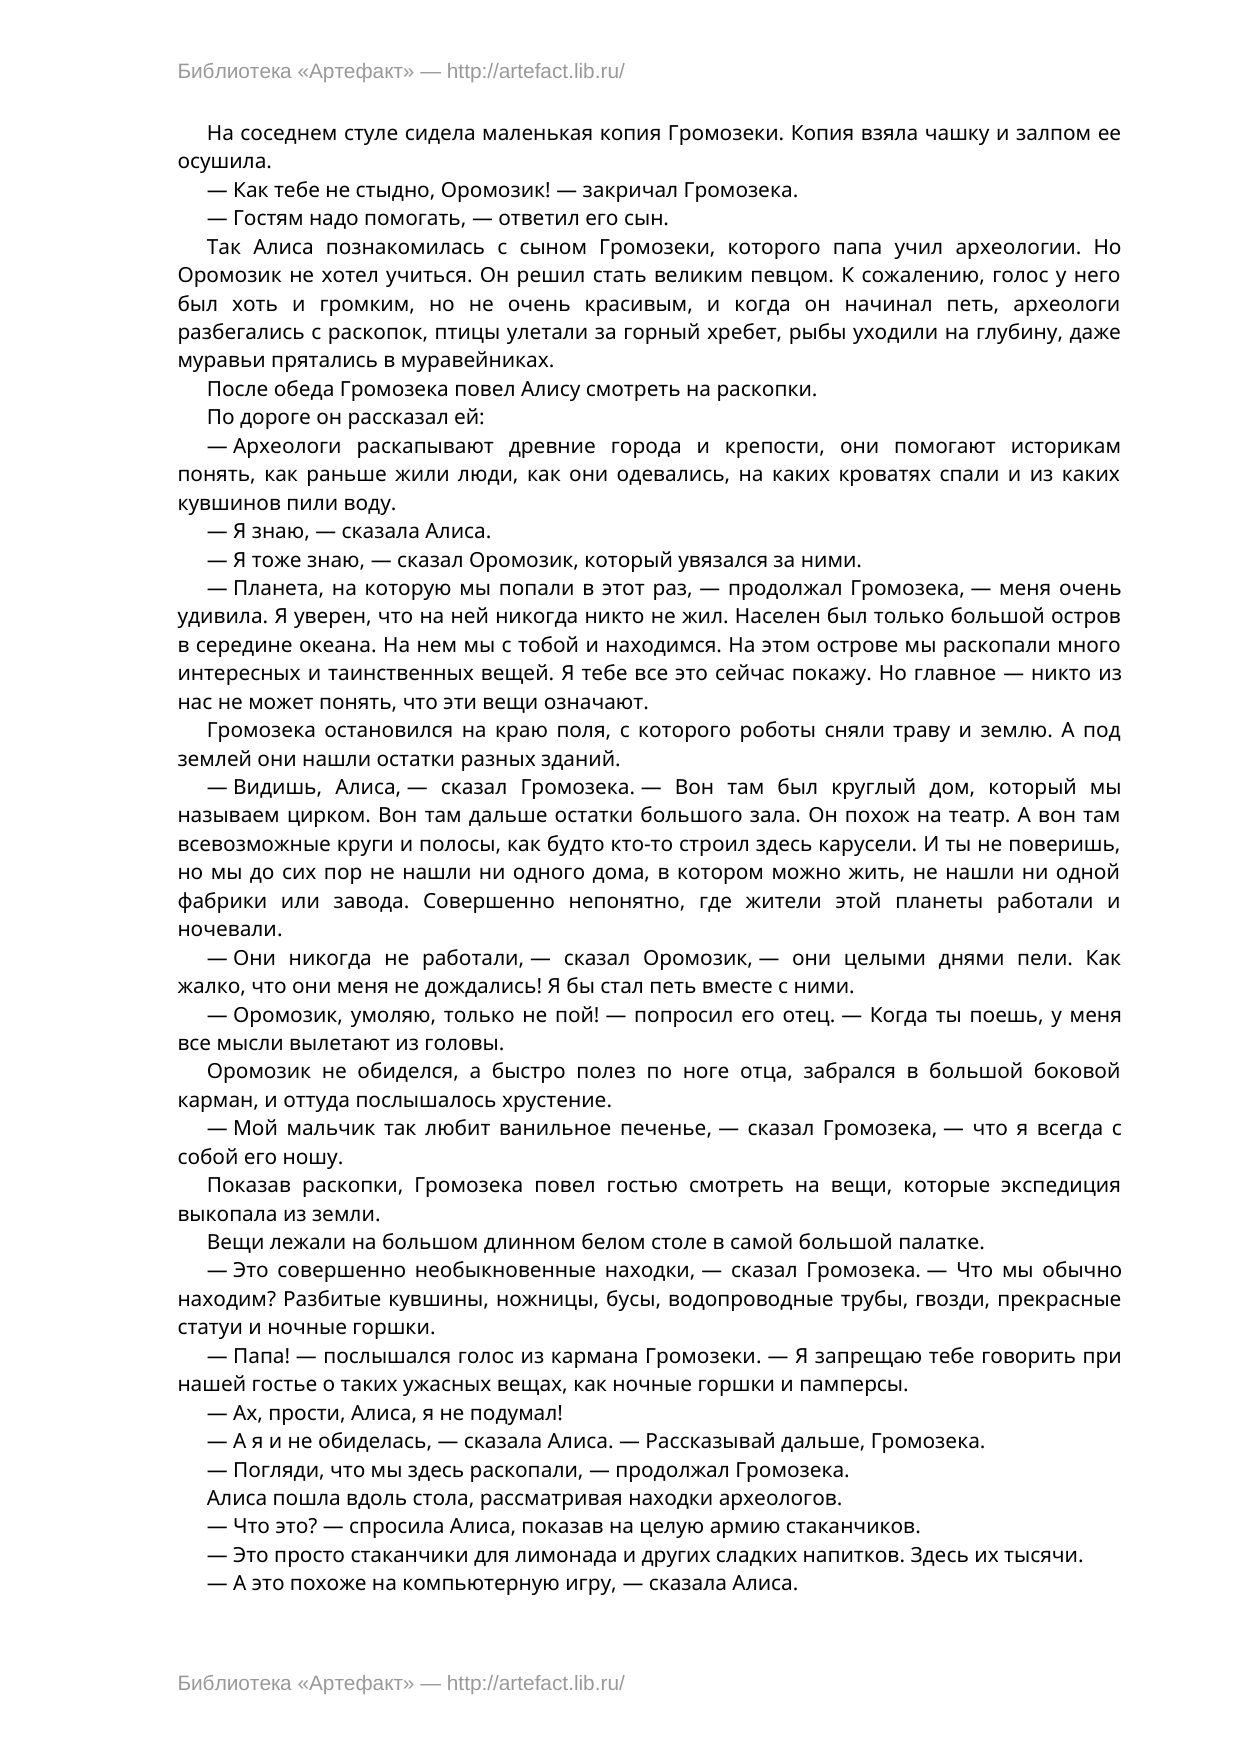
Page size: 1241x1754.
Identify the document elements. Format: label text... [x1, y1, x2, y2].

text — Археологи раскапывают древние города и крепости, они помогают историкам понять, как раньше жили люди, как они одевались, на каких кроватях спали и из каких кувшинов пили воду. [177, 431, 1122, 516]
text Вещи лежали на большом длинном белом столе в самой большой палатке. [177, 1227, 1122, 1256]
text — Планета, на которую мы попали в этот раз, — продолжал Громозека, — меня очень удивила. Я уверен, что на ней никогда никто не жил. Населен был только большой остров в середине океана. На нем мы с тобой и находимся. На этом острове мы раскопали много интересных и таинственных вещей. Я тебе все это сейчас покажу. Но главное — никто из нас не может понять, что эти вещи означают. [177, 573, 1122, 715]
text — Как тебе не стыдно, Оромозик! — закричал Громозека. [177, 175, 1122, 203]
text Показав раскопки, Громозека повел гостью смотреть на вещи, которые экспедиция выкопала из земли. [177, 1170, 1122, 1227]
text — Это просто стаканчики для лимонада и других сладких напитков. Здесь их тысячи. [177, 1540, 1122, 1568]
text — Они никогда не работали, — сказал Оромозик, — они целыми днями пели. Как жалко, что они меня не дождались! Я бы стал петь вместе с ними. [177, 943, 1122, 1000]
text Алиса пошла вдоль стола, рассматривая находки археологов. [177, 1483, 1122, 1512]
text — Я знаю, — сказала Алиса. [177, 516, 1122, 545]
text — Видишь, Алиса, — сказал Громозека. — Вон там был круглый дом, который мы называем цирком. Вон там дальше остатки большого зала. Он похож на театр. А вон там всевозможные круги и полосы, как будто кто-то строил здесь карусели. И ты не поверишь, но мы до сих пор не нашли ни одного дома, в котором можно жить, не нашли ни одной фабрики или завода. Совершенно непонятно, где жители этой планеты работали и ночевали. [177, 772, 1122, 943]
text — Ах, прости, Алиса, я не подумал! [177, 1398, 1122, 1426]
text — Мой мальчик так любит ванильное печенье, — сказал Громозека, — что я всегда с собой его ношу. [177, 1113, 1122, 1170]
text — Это совершенно необыкновенные находки, — сказал Громозека. — Что мы обычно находим? Разбитые кувшины, ножницы, бусы, водопроводные трубы, гвозди, прекрасные статуи и ночные горшки. [177, 1256, 1122, 1341]
text Громозека остановился на краю поля, с которого роботы сняли траву и землю. А под землей они нашли остатки разных зданий. [177, 715, 1122, 772]
text По дороге он рассказал ей: [177, 402, 1122, 431]
text — А это похоже на компьютерную игру, — сказала Алиса. [177, 1568, 1122, 1597]
text Так Алиса познакомилась с сыном Громозеки, которого папа учил археологии. Но Оромозик не хотел учиться. Он решил стать великим певцом. К сожалению, голос у него был хоть и громким, но не очень красивым, и когда он начинал петь, археологи разбегались с раскопок, птицы улетали за горный хребет, рыбы уходили на глубину, даже муравьи прятались в муравейниках. [177, 232, 1122, 374]
text — Гостям надо помогать, — ответил его сын. [177, 203, 1122, 232]
text На соседнем стуле сидела маленькая копия Громозеки. Копия взяла чашку и залпом ее осушила. [177, 118, 1122, 175]
text — Что это? — спросила Алиса, показав на целую армию стаканчиков. [177, 1512, 1122, 1540]
text — Оромозик, умоляю, только не пой! — попросил его отец. — Когда ты поешь, у меня все мысли вылетают из головы. [177, 1000, 1122, 1057]
text — А я и не обиделась, — сказала Алиса. — Рассказывай дальше, Громозека. [177, 1426, 1122, 1455]
text После обеда Громозека повел Алису смотреть на раскопки. [177, 374, 1122, 402]
text — Папа! — послышался голос из кармана Громозеки. — Я запрещаю тебе говорить при нашей гостье о таких ужасных вещах, как ночные горшки и памперсы. [177, 1341, 1122, 1398]
text — Я тоже знаю, — сказал Оромозик, который увязался за ними. [177, 545, 1122, 573]
text — Погляди, что мы здесь раскопали, — продолжал Громозека. [177, 1455, 1122, 1483]
text Оромозик не обиделся, а быстро полез по ноге отца, забрался в большой боковой карман, и оттуда послышалось хрустение. [177, 1057, 1122, 1113]
